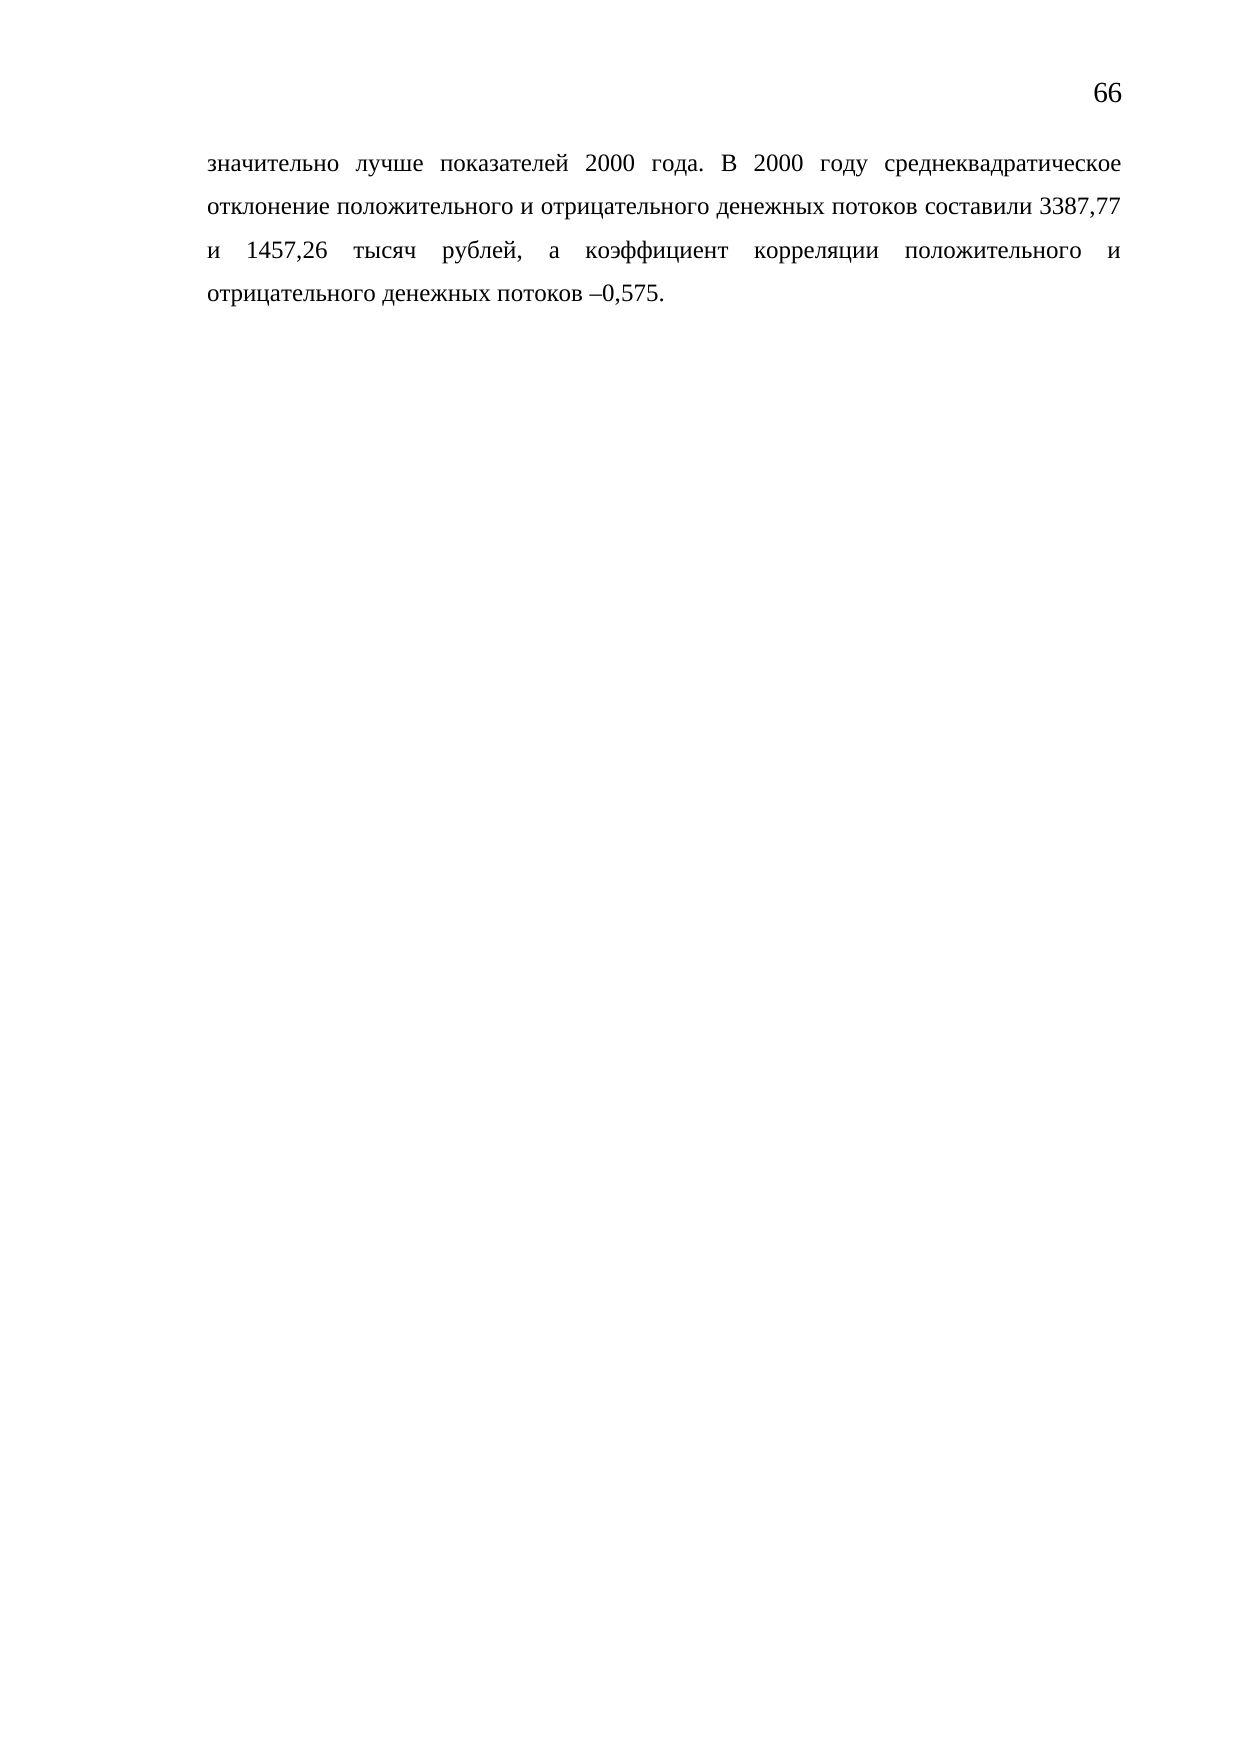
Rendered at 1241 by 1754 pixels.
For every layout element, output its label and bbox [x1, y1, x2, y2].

text [207, 148, 1122, 307]
